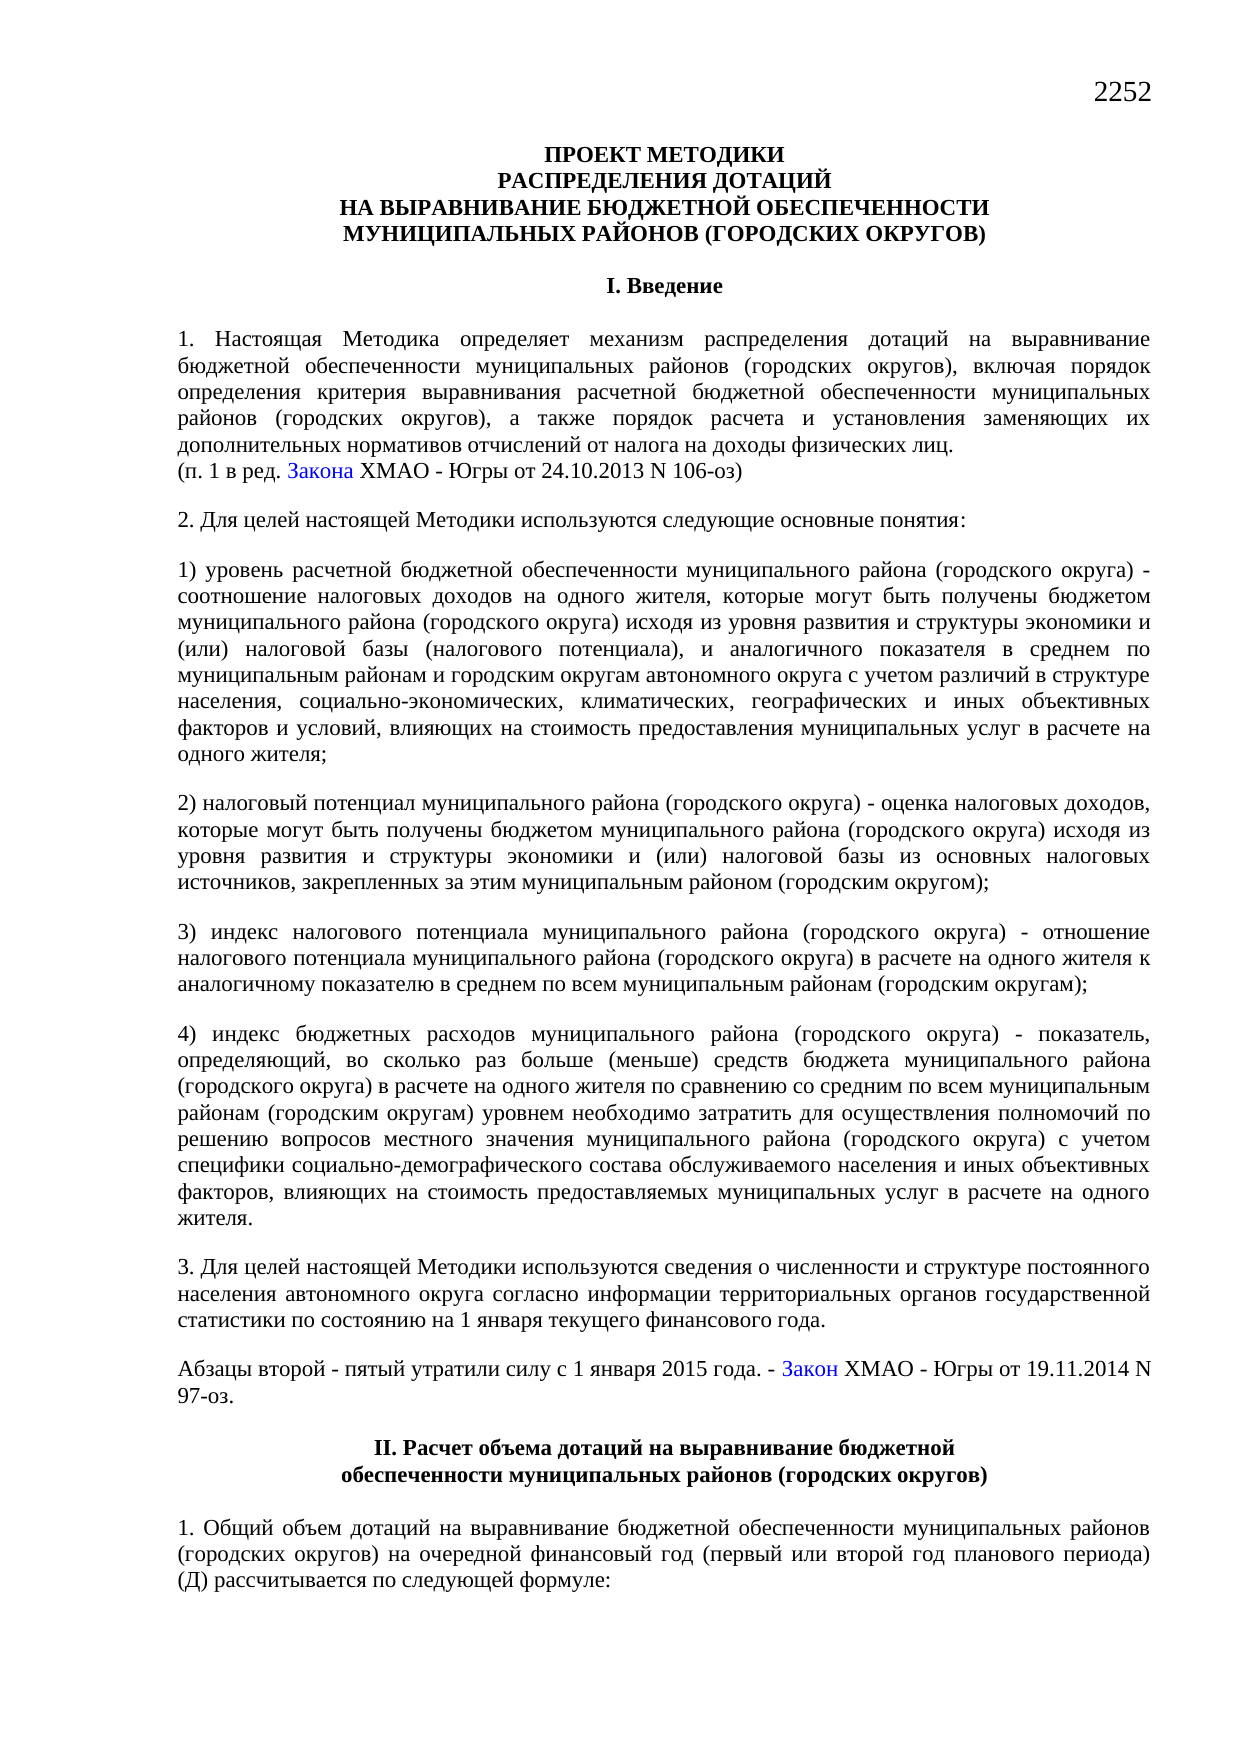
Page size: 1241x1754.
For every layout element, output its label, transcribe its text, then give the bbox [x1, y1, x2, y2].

text (п. 1 в ред. Закона ХМАО - Югры от 24.10.2013 N 106-оз) [177, 457, 1152, 483]
text I. Введение [177, 273, 1152, 299]
text 3) индекс налогового потенциала муниципального района (городского округа) - отношение налогового потенциала муниципального района (городского округа) в расчете на одного жителя к аналогичному показателю в среднем по всем муниципальным районам (городским округам); [177, 918, 1152, 997]
text 1. Общий объем дотаций на выравнивание бюджетной обеспеченности муниципальных районов (городских округов) на очередной финансовый год (первый или второй год планового периода) (Д) рассчитывается по следующей формуле: [177, 1513, 1152, 1593]
text 3. Для целей настоящей Методики используются сведения о численности и структуре постоянного населения автономного округа согласно информации территориальных органов государственной статистики по состоянию на 1 января текущего финансового года. [177, 1253, 1152, 1332]
text Абзацы второй - пятый утратили силу с 1 января 2015 года. - Закон ХМАО - Югры от 19.11.2014 N 97-оз. [177, 1355, 1152, 1408]
text 2) налоговый потенциал муниципального района (городского округа) - оценка налоговых доходов, которые могут быть получены бюджетом муниципального района (городского округа) исходя из уровня развития и структуры экономики и (или) налоговой базы из основных налоговых источников, закрепленных за этим муниципальным районом (городским округом); [177, 789, 1152, 895]
text 4) индекс бюджетных расходов муниципального района (городского округа) - показатель, определяющий, во сколько раз больше (меньше) средств бюджета муниципального района (городского округа) в расчете на одного жителя по сравнению со средним по всем муниципальным районам (городским округам) уровнем необходимо затратить для осуществления полномочий по решению вопросов местного значения муниципального района (городского округа) с учетом специфики социально-демографического состава обслуживаемого населения и иных объективных факторов, влияющих на стоимость предоставляемых муниципальных услуг в расчете на одного жителя. [177, 1020, 1152, 1231]
text обеспеченности муниципальных районов (городских округов) [177, 1461, 1152, 1487]
text ПРОЕКТ МЕТОДИКИ [177, 141, 1152, 167]
text 1) уровень расчетной бюджетной обеспеченности муниципального района (городского округа) - соотношение налоговых доходов на одного жителя, которые могут быть получены бюджетом муниципального района (городского округа) исходя из уровня развития и структуры экономики и (или) налоговой базы (налогового потенциала), и аналогичного показателя в среднем по муниципальным районам и городским округам автономного округа с учетом различий в структуре населения, социально-экономических, климатических, географических и иных объективных факторов и условий, влияющих на стоимость предоставления муниципальных услуг в расчете на одного жителя; [177, 556, 1152, 766]
text НА ВЫРАВНИВАНИЕ БЮДЖЕТНОЙ ОБЕСПЕЧЕННОСТИ [177, 193, 1152, 220]
text РАСПРЕДЕЛЕНИЯ ДОТАЦИЙ [177, 167, 1152, 193]
text 2. Для целей настоящей Методики используются следующие основные понятия: [177, 506, 1152, 533]
text МУНИЦИПАЛЬНЫХ РАЙОНОВ (ГОРОДСКИХ ОКРУГОВ) [177, 220, 1152, 246]
text II. Расчет объема дотаций на выравнивание бюджетной [177, 1434, 1152, 1461]
text 1. Настоящая Методика определяет механизм распределения дотаций на выравнивание бюджетной обеспеченности муниципальных районов (городских округов), включая порядок определения критерия выравнивания расчетной бюджетной обеспеченности муниципальных районов (городских округов), а также порядок расчета и установления заменяющих их дополнительных нормативов отчислений от налога на доходы физических лиц. [177, 325, 1152, 457]
